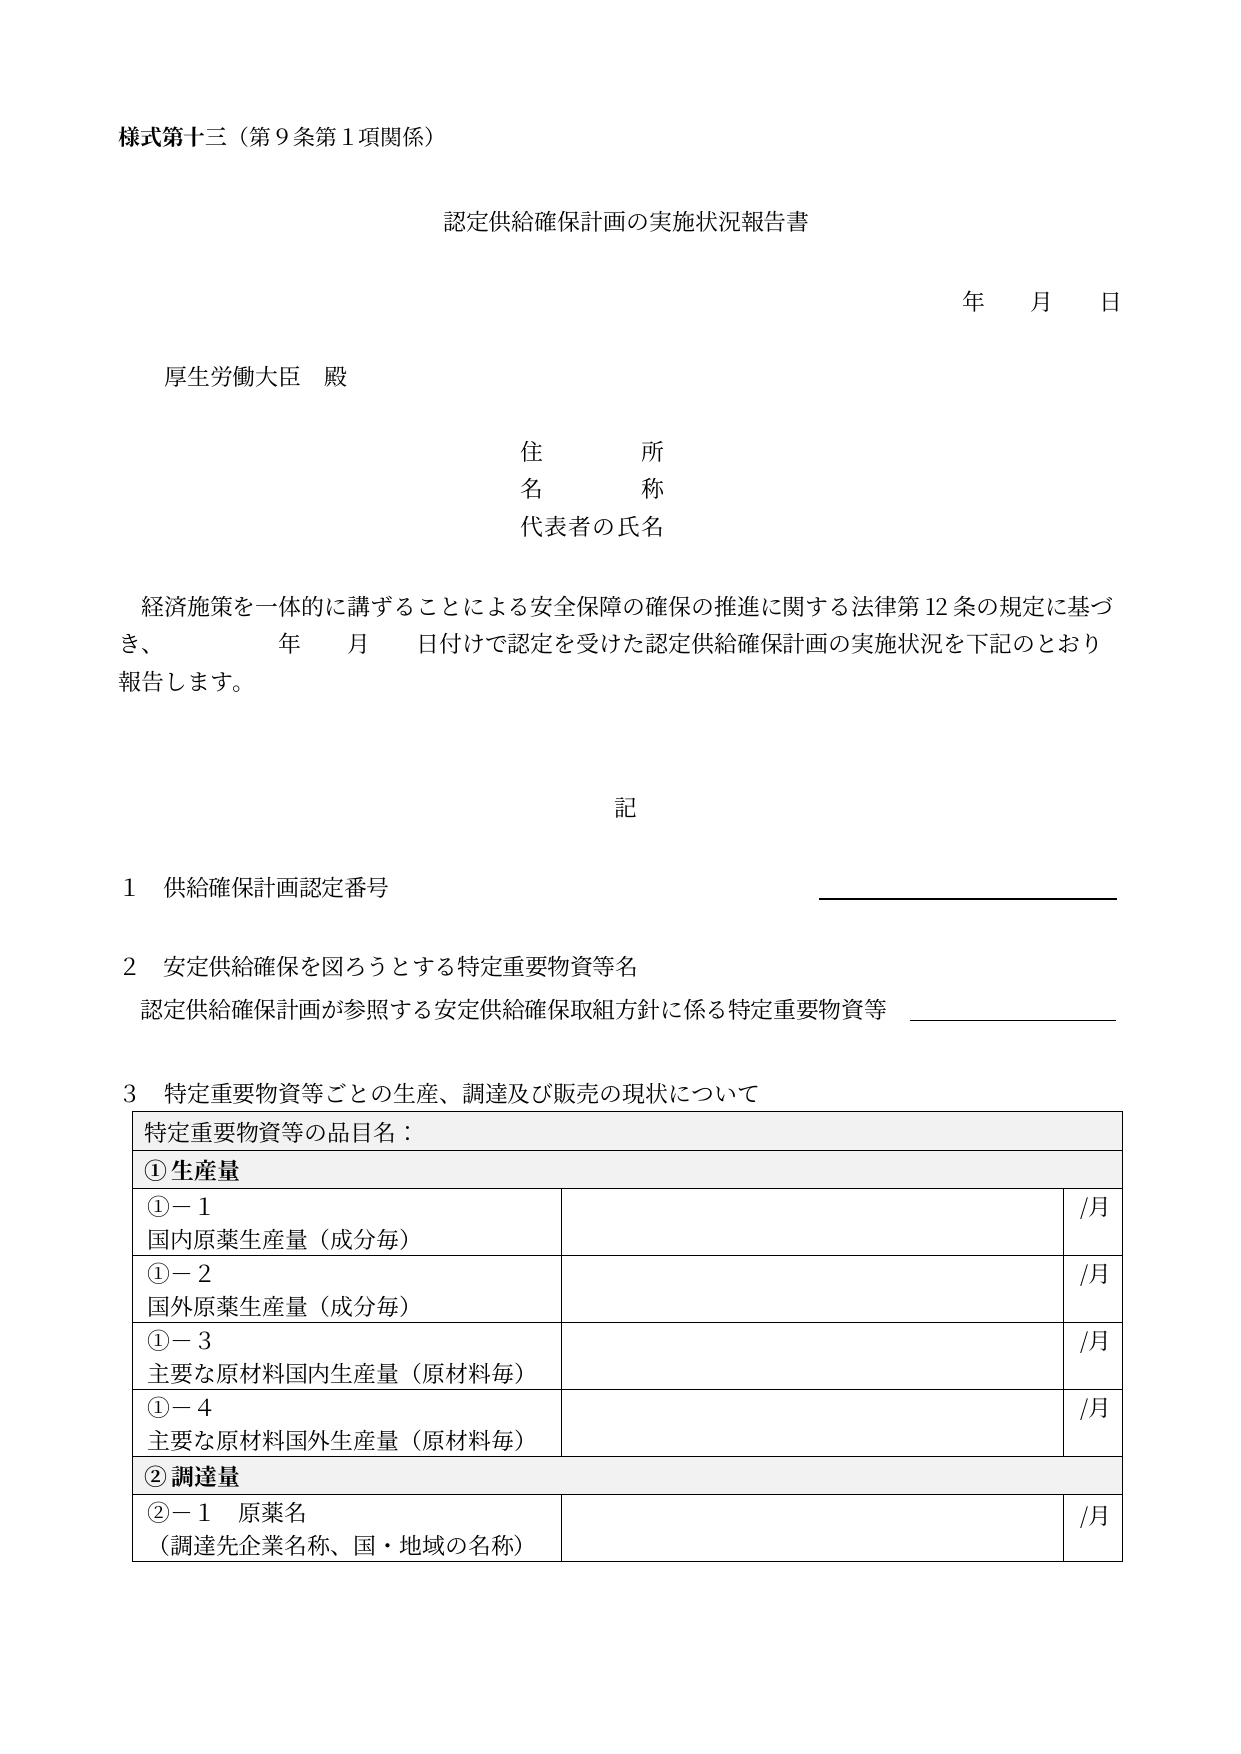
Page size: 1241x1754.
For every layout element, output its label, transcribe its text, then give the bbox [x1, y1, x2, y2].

text 年 月 日 [118, 282, 1122, 319]
table_header 特定重要物資等の品目名： [133, 1112, 1122, 1150]
text 名 称 [118, 469, 664, 507]
table_cell ②調達量 [133, 1457, 1122, 1494]
table_cell [562, 1189, 1063, 1255]
table_cell [562, 1323, 1063, 1389]
text １ 供給確保計画認定番号 [118, 867, 1122, 905]
text 様式第十三（第９条第１項関係） [118, 117, 1122, 155]
text 住 所 [118, 432, 664, 469]
text 認定供給確保計画が参照する安定供給確保取組方針に係る特定重要物資等 [118, 989, 1122, 1027]
table_cell ①－１ 国内原薬生産量（成分毎） [133, 1189, 561, 1255]
table_cell ①生産量 [133, 1151, 1122, 1188]
table_cell /月 [1064, 1323, 1122, 1389]
table_cell [562, 1495, 1063, 1561]
text 経済施策を一体的に講ずることによる安全保障の確保の推進に関する法律第12条の規定に基づき、 年 月 日付けで認定を受けた認定供給確保計画の実施状況を下記のとおり報告します。 [118, 586, 1122, 699]
table_cell ①－３ 主要な原材料国内生産量（原材料毎） [133, 1323, 561, 1389]
table_cell ②－１ 原薬名 （調達先企業名称、国・地域の名称） [133, 1495, 561, 1561]
table_cell ①－４ 主要な原材料国外生産量（原材料毎） [133, 1390, 561, 1456]
table_cell /月 [1064, 1256, 1122, 1322]
text ２ 安定供給確保を図ろうとする特定重要物資等名 [118, 947, 1122, 985]
table_cell /月 [1064, 1390, 1122, 1456]
table_cell /月 [1064, 1189, 1122, 1255]
text ３ 特定重要物資等ごとの生産、調達及び販売の現状について [118, 1074, 1122, 1111]
table_cell [562, 1256, 1063, 1322]
table_cell ①－２ 国外原薬生産量（成分毎） [133, 1256, 561, 1322]
text 代表者の氏名 [118, 507, 664, 544]
text 記 [130, 788, 1122, 825]
table_cell [562, 1390, 1063, 1456]
table_cell /月 [1064, 1495, 1122, 1561]
text 認定供給確保計画の実施状況報告書 [130, 202, 1122, 239]
text 厚生労働大臣 殿 [118, 357, 1122, 394]
